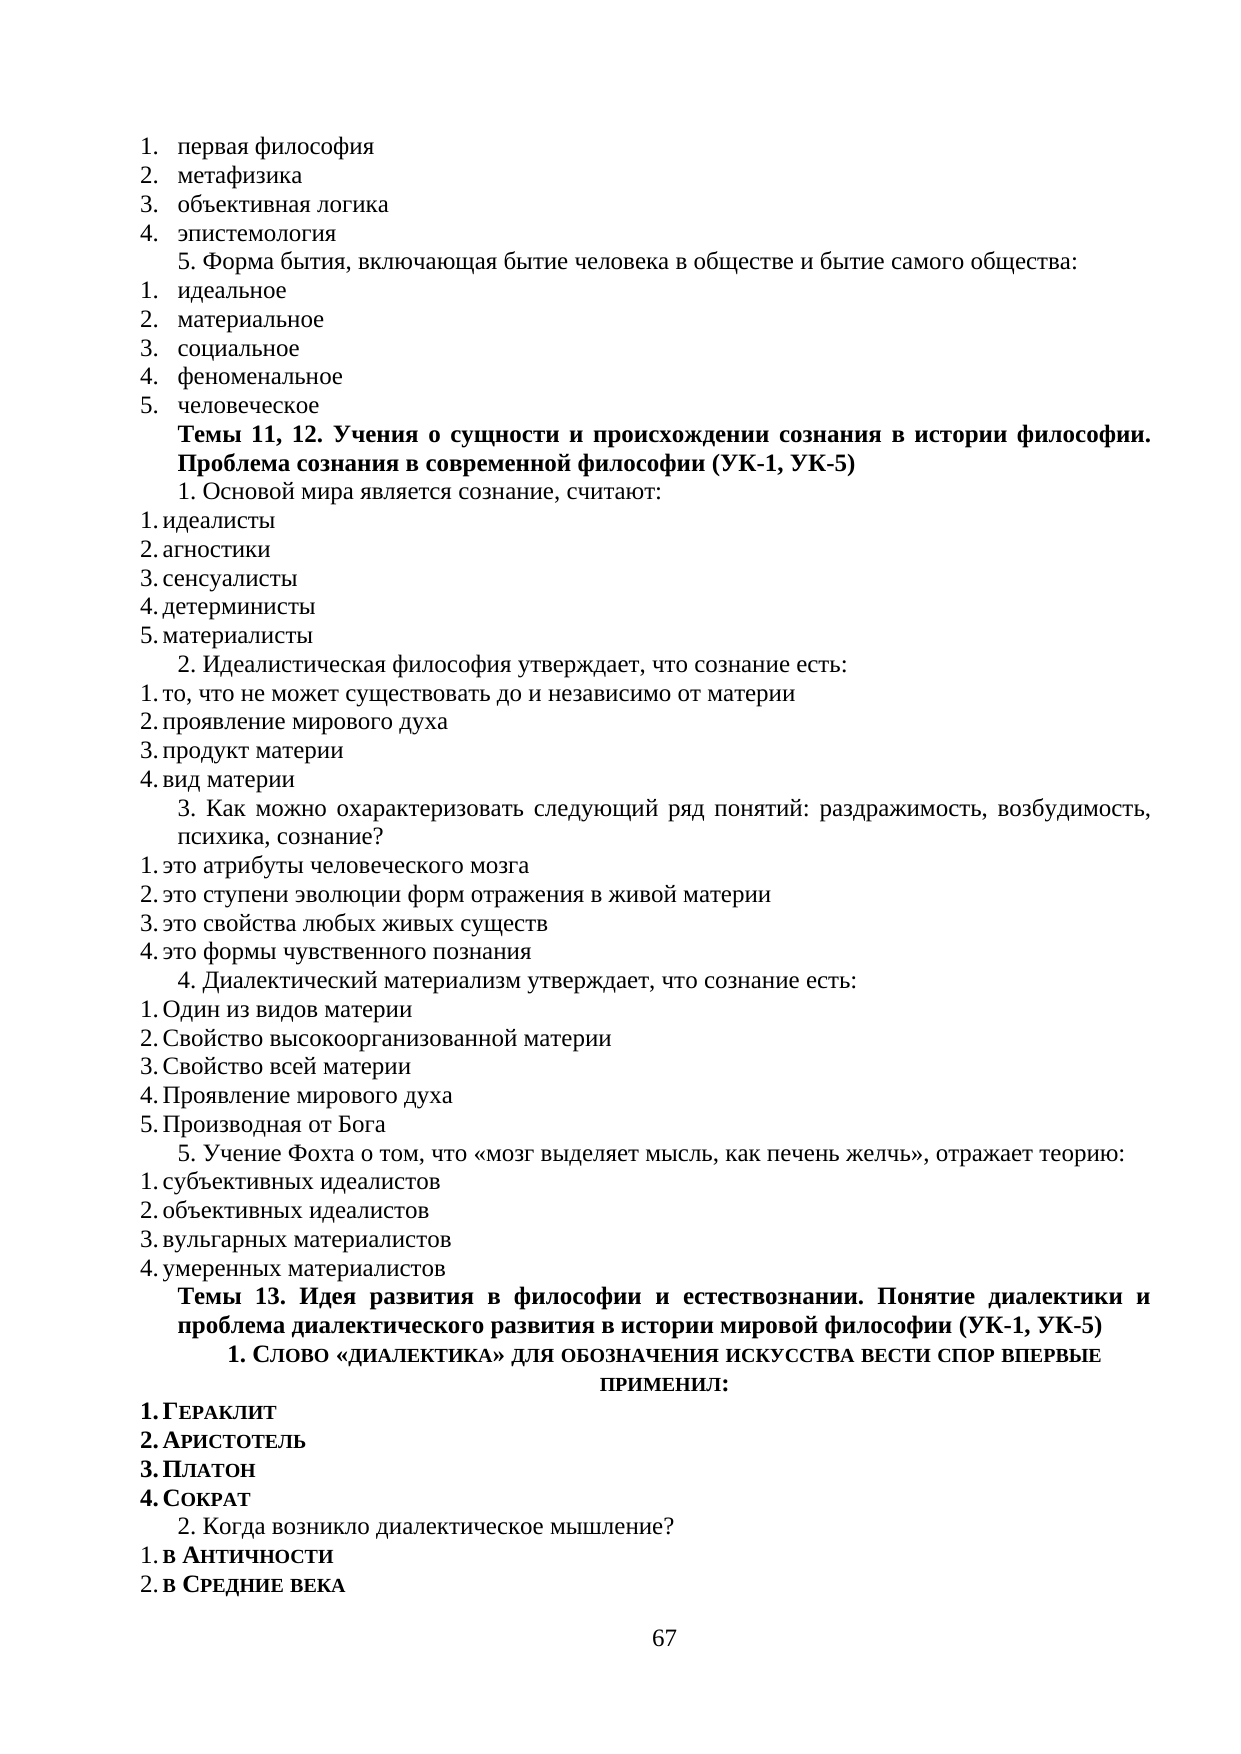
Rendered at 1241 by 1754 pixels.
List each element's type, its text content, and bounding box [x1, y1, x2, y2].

list объективная логика [140, 189, 1152, 218]
text 2. Идеалистическая философия утверждает, что сознание есть: [177, 649, 1152, 678]
list идеалисты [140, 505, 1152, 534]
list то, что не может существовать до и независимо от материи [140, 678, 1152, 706]
list субъективных идеалистов [140, 1166, 1152, 1195]
list феноменальное [140, 361, 1152, 390]
list материальное [140, 304, 1152, 333]
list Гераклит [140, 1396, 1152, 1425]
list это ступени эволюции форм отражения в живой материи [140, 879, 1152, 908]
list агностики [140, 534, 1152, 563]
list метафизика [140, 160, 1152, 189]
text 1. Слово «диалектика» для обозначения искусства вести спор впервые применил: [177, 1339, 1152, 1396]
list идеальное [140, 275, 1152, 304]
text 5. Форма бытия, включающая бытие человека в обществе и бытие самого общества: [177, 246, 1152, 275]
list Один из видов материи [140, 994, 1152, 1023]
text 5. Учение Фохта о том, что «мозг выделяет мысль, как печень желчь», отражает теорию: [177, 1138, 1152, 1166]
list объективных идеалистов [140, 1195, 1152, 1224]
list вид материи [140, 764, 1152, 793]
list социальное [140, 333, 1152, 361]
text 4. Диалектический материализм утверждает, что сознание есть: [177, 965, 1152, 994]
list это свойства любых живых существ [140, 908, 1152, 936]
text Темы 11, 12. Учения о сущности и происхождении сознания в истории философии. Проблема сознания в современной философии (УК-1, УК-5) [177, 419, 1152, 476]
list Платон [140, 1454, 1152, 1483]
list в Средние века [140, 1569, 1152, 1598]
list проявление мирового духа [140, 706, 1152, 735]
list Проявление мирового духа [140, 1080, 1152, 1109]
list Свойство высокоорганизованной материи [140, 1023, 1152, 1051]
list Производная от Бога [140, 1109, 1152, 1138]
list сенсуалисты [140, 563, 1152, 591]
list в Античности [140, 1540, 1152, 1569]
text 1. основой мира является сознание, считают: [177, 476, 1152, 505]
list Свойство всей материи [140, 1051, 1152, 1080]
list умеренных материалистов [140, 1253, 1152, 1281]
list эпистемология [140, 218, 1152, 246]
list Сократ [140, 1483, 1152, 1511]
list вульгарных материалистов [140, 1224, 1152, 1253]
list это формы чувственного познания [140, 936, 1152, 965]
list первая философия [140, 131, 1152, 160]
list Аристотель [140, 1425, 1152, 1454]
list это атрибуты человеческого мозга [140, 850, 1152, 879]
text Темы 13. Идея развития в философии и естествознании. Понятие диалектики и проблема диалектического развития в истории мировой философии (УК-1, УК-5) [177, 1281, 1152, 1339]
list детерминисты [140, 591, 1152, 620]
text 2. Когда возникло диалектическое мышление? [177, 1511, 1152, 1540]
list продукт материи [140, 735, 1152, 764]
list материалисты [140, 620, 1152, 649]
text 3. Как можно охарактеризовать следующий ряд понятий: раздражимость, возбудимость, психика, сознание? [177, 793, 1152, 850]
list человеческое [140, 390, 1152, 419]
